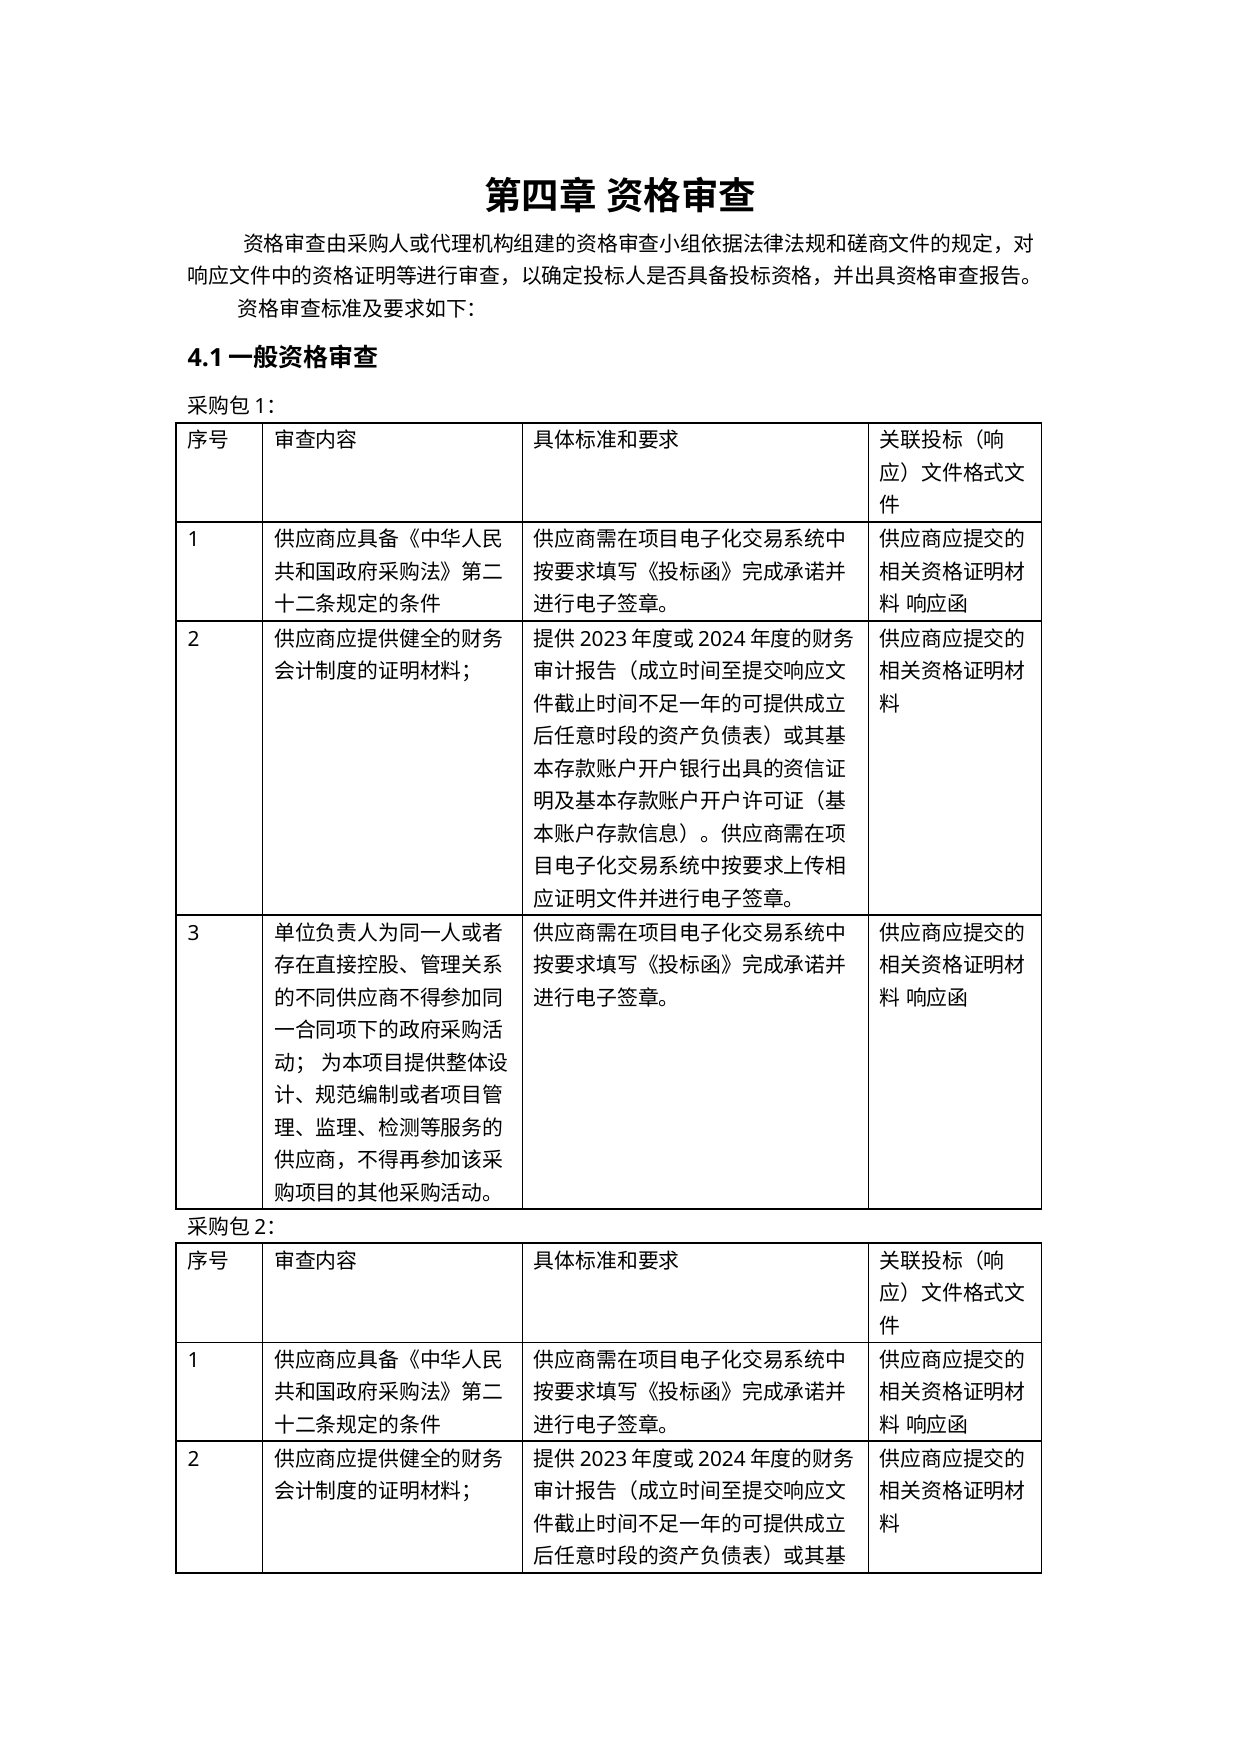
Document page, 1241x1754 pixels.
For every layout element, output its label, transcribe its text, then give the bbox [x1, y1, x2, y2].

table_header 审查内容 [263, 424, 522, 521]
table_cell 供应商应具备《中华人民共和国政府采购法》第二十二条规定的条件 [263, 1343, 522, 1440]
table_cell 供应商应提交的相关资格证明材料 [869, 622, 1041, 914]
table_header 具体标准和要求 [523, 424, 868, 521]
table_cell 供应商需在项目电子化交易系统中按要求填写《投标函》完成承诺并进行电子签章。 [523, 916, 868, 1208]
table_header 关联投标（响应）文件格式文件 [869, 424, 1041, 521]
table_cell 供应商应具备《中华人民共和国政府采购法》第二十二条规定的条件 [263, 523, 522, 620]
table_header 序号 [177, 424, 262, 521]
table_cell 供应商应提交的相关资格证明材料 响应函 [869, 916, 1041, 1208]
table_cell 1 [177, 1343, 262, 1440]
table_cell 供应商应提供健全的财务会计制度的证明材料； [263, 622, 522, 914]
table_cell 3 [177, 916, 262, 1208]
table_header 审查内容 [263, 1244, 522, 1341]
table_cell 供应商需在项目电子化交易系统中按要求填写《投标函》完成承诺并进行电子签章。 [523, 1343, 868, 1440]
table_cell 提供2023年度或2024年度的财务审计报告（成立时间至提交响应文件截止时间不足一年的可提供成立后任意时段的资产负债表）或其基本存款账户开户银行出具的资信证明及基本存款账户开户许可证（基本账户存款信息）。供应商需在项目电子化交易系统中按要求上传相应证明文件并进行电子签章。 [523, 622, 868, 914]
text 第四章 资格审查 [187, 162, 1053, 227]
text 4.1一般资格审查 [187, 324, 1053, 389]
table_header 关联投标（响应）文件格式文件 [869, 1244, 1041, 1341]
text 采购包2： [187, 1210, 1053, 1242]
table_cell 供应商需在项目电子化交易系统中按要求填写《投标函》完成承诺并进行电子签章。 [523, 523, 868, 620]
table_cell 单位负责人为同一人或者存在直接控股、管理关系的不同供应商不得参加同一合同项下的政府采购活动； 为本项目提供整体设计、规范编制或者项目管理、监理、检测等服务的供应商，不得再参加该采购项目的其他采购活动。 [263, 916, 522, 1208]
table_cell 供应商应提交的相关资格证明材料 [869, 1442, 1041, 1572]
table_cell 2 [177, 622, 262, 914]
table_cell 2 [177, 1442, 262, 1572]
table_header 序号 [177, 1244, 262, 1341]
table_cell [263, 1442, 522, 1572]
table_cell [523, 1442, 868, 1572]
table_cell 供应商应提交的相关资格证明材料 响应函 [869, 1343, 1041, 1440]
text 采购包1： [187, 389, 1053, 422]
table_header 具体标准和要求 [523, 1244, 868, 1341]
table_cell 供应商应提交的相关资格证明材料 响应函 [869, 523, 1041, 620]
text 资格审查由采购人或代理机构组建的资格审查小组依据法律法规和磋商文件的规定，对响应文件中的资格证明等进行审查，以确定投标人是否具备投标资格，并出具资格审查报告。 [187, 227, 1053, 292]
text 资格审查标准及要求如下： [187, 292, 1053, 324]
table_cell 1 [177, 523, 262, 620]
